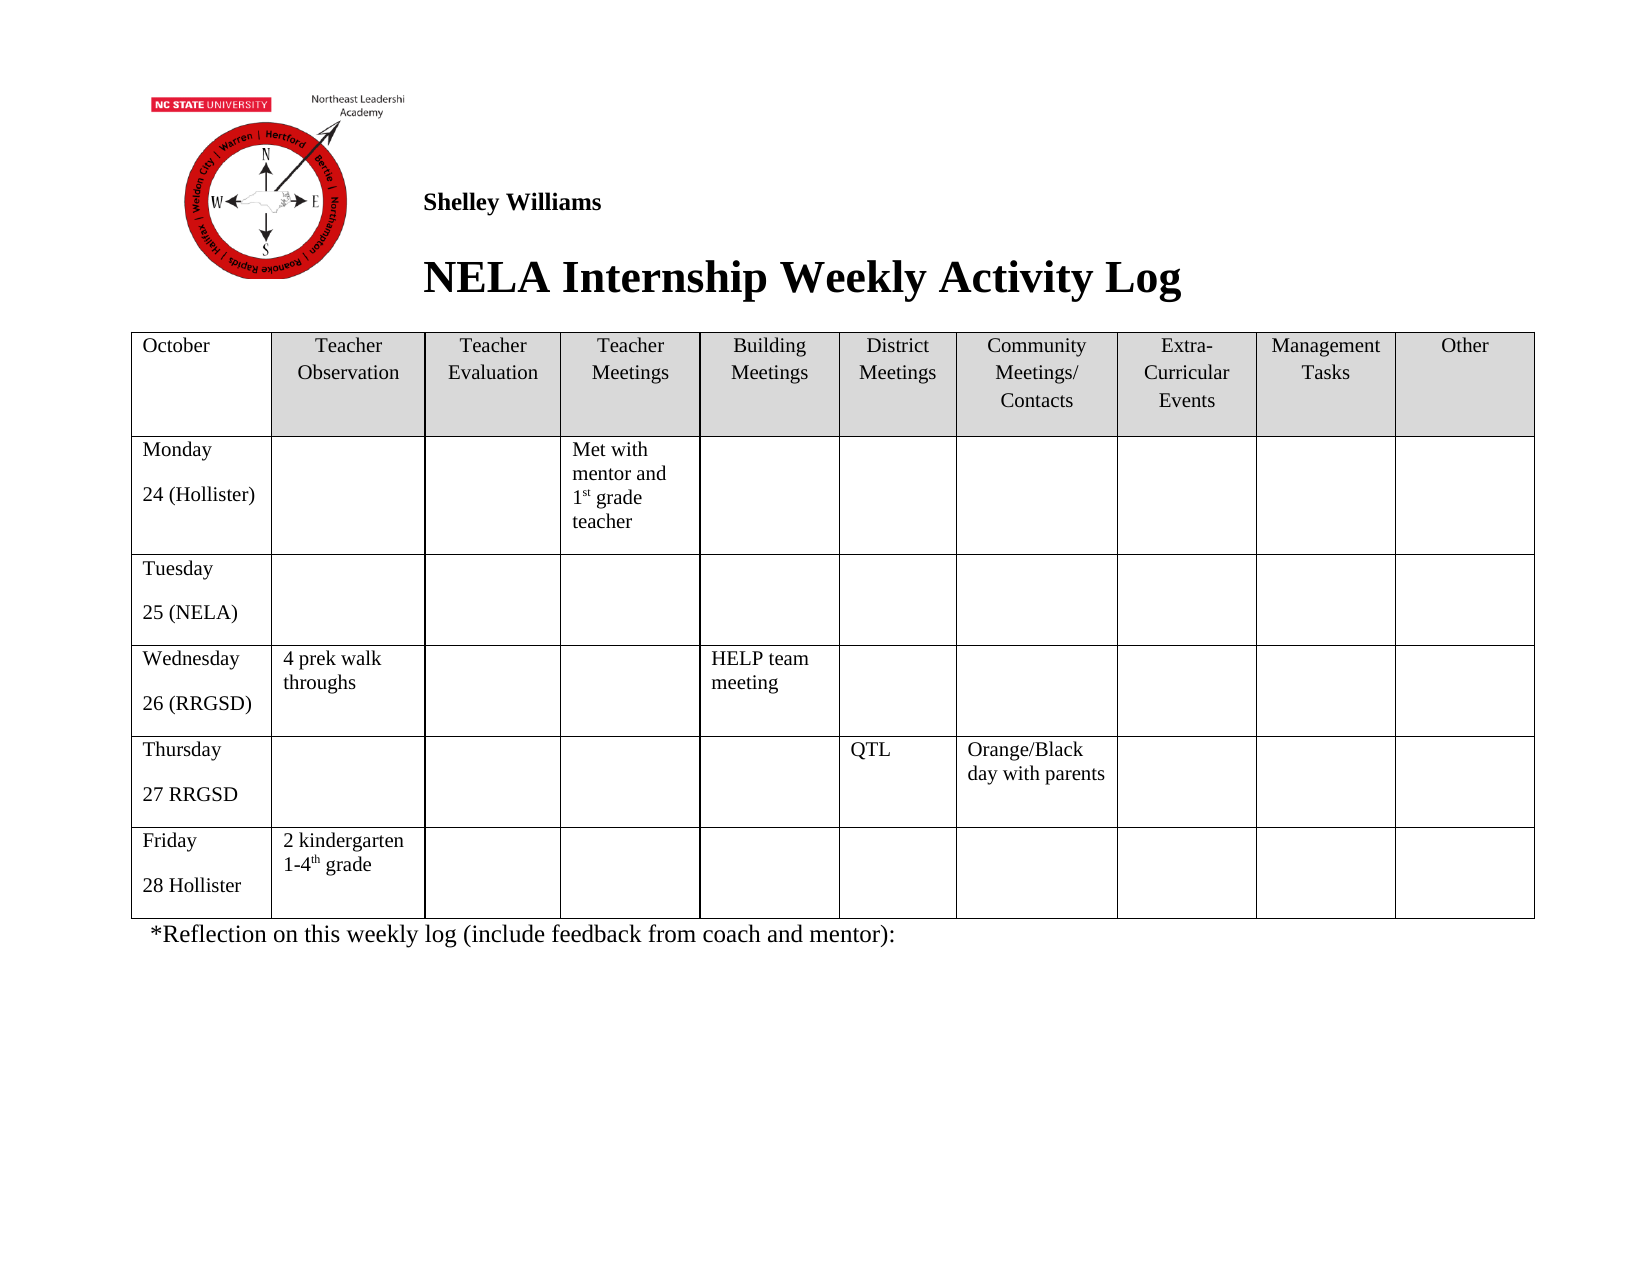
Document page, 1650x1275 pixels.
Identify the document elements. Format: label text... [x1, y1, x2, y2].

table_cell [426, 555, 560, 645]
table_cell [1396, 437, 1534, 554]
text Shelley Williams [404, 187, 1500, 216]
table_cell [1396, 737, 1534, 827]
table_cell [840, 828, 956, 918]
table_cell [561, 828, 699, 918]
table_cell [701, 555, 839, 645]
table_cell Monday 24 (Hollister) [132, 437, 271, 554]
table_cell [1257, 555, 1395, 645]
table_cell [840, 646, 956, 736]
picture [150, 93, 404, 277]
table_cell [426, 437, 560, 554]
table_cell [1257, 437, 1395, 554]
table_cell Tuesday 25 (NELA) [132, 555, 271, 645]
table_cell [1257, 828, 1395, 918]
table_cell [957, 646, 1117, 736]
table_cell [957, 437, 1117, 554]
table_header Teacher Observation [272, 333, 424, 436]
table_header Teacher Evaluation [426, 333, 560, 436]
table_cell [1118, 828, 1256, 918]
table_cell [701, 828, 839, 918]
table_cell [1118, 737, 1256, 827]
table_cell [426, 737, 560, 827]
table_header Extra- Curricular Events [1118, 333, 1256, 436]
table_cell 4 prek walk throughs [272, 646, 424, 736]
table_cell [426, 828, 560, 918]
table_cell Friday 28 Hollister [132, 828, 271, 918]
subtitle NELA Internship Weekly Activity Log [150, 250, 1500, 302]
table_header October [132, 333, 271, 436]
table_cell QTL [840, 737, 956, 827]
table_cell [957, 828, 1117, 918]
table_cell [1118, 437, 1256, 554]
table_cell [561, 555, 699, 645]
table_cell [1396, 828, 1534, 918]
table_cell [957, 555, 1117, 645]
table_header Management Tasks [1257, 333, 1395, 436]
table_cell [1118, 555, 1256, 645]
table_cell [561, 737, 699, 827]
table_cell Met with mentor and 1st grade teacher [561, 437, 699, 554]
table_cell [272, 737, 424, 827]
table_cell 2 kindergarten 1-4th grade [272, 828, 424, 918]
table_cell [272, 555, 424, 645]
table_cell Thursday 27 RRGSD [132, 737, 271, 827]
table_cell Wednesday 26 (RRGSD) [132, 646, 271, 736]
table_cell [840, 555, 956, 645]
table_header Community Meetings/ Contacts [957, 333, 1117, 436]
table_header Building Meetings [701, 333, 839, 436]
table_cell Orange/Black day with parents [957, 737, 1117, 827]
table_header District Meetings [840, 333, 956, 436]
table_cell [1396, 646, 1534, 736]
table_cell [840, 437, 956, 554]
table_cell [1396, 555, 1534, 645]
table_cell [561, 646, 699, 736]
table_cell [701, 437, 839, 554]
table_cell [426, 646, 560, 736]
table_header Teacher Meetings [561, 333, 699, 436]
table_cell [1257, 646, 1395, 736]
text *Reflection on this weekly log (include feedback from coach and mentor): [150, 919, 1500, 947]
table_header Other [1396, 333, 1534, 436]
table_cell [1257, 737, 1395, 827]
table_cell [1118, 646, 1256, 736]
table_cell [272, 437, 424, 554]
table_cell [701, 737, 839, 827]
table_cell HELP team meeting [701, 646, 839, 736]
